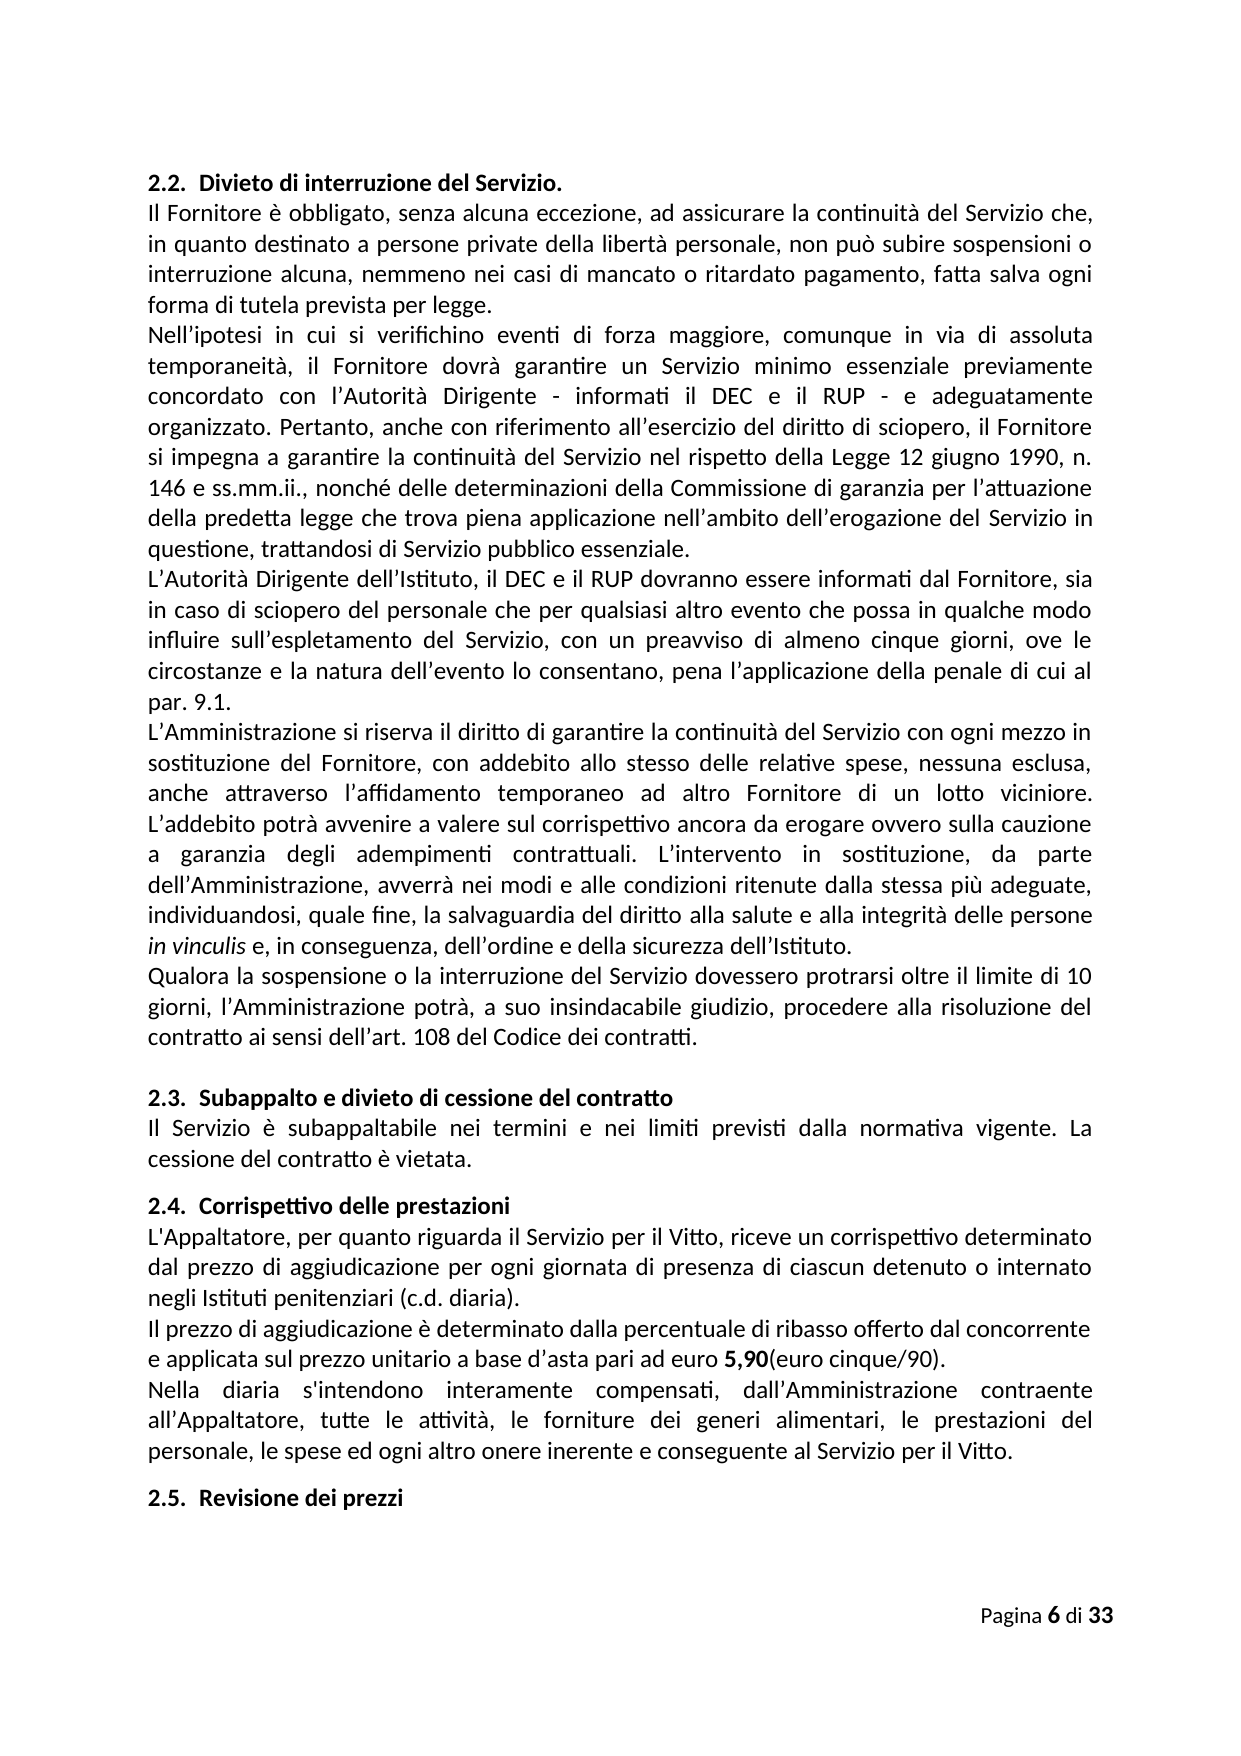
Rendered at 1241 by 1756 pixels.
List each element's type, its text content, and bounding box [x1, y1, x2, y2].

text Qualora la sospensione o la interruzione del Servizio dovessero protrarsi oltre il limite di 10 giorni, l’Amministrazione potrà, a suo insindacabile giudizio, procedere alla risoluzione del contratto ai sensi dell’art. 108 del Codice dei contratti. [148, 960, 1093, 1052]
text L’Amministrazione si riserva il diritto di garantire la continuità del Servizio con ogni mezzo in sostituzione del Fornitore, con addebito allo stesso delle relative spese, nessuna esclusa, anche attraverso l’affidamento temporaneo ad altro Fornitore di un lotto viciniore. L’addebito potrà avvenire a valere sul corrispettivo ancora da erogare ovvero sulla cauzione a garanzia degli adempimenti contrattuali. L’intervento in sostituzione, da parte dell’Amministrazione, avverrà nei modi e alle condizioni ritenute dalla stessa più adeguate, individuandosi, quale fine, la salvaguardia del diritto alla salute e alla integrità delle persone in vinculis e, in conseguenza, dell’ordine e della sicurezza dell’Istituto. [148, 716, 1093, 960]
list Revisione dei prezzi [148, 1482, 1113, 1513]
list Divieto di interruzione del Servizio. [148, 167, 1113, 197]
text L'Appaltatore, per quanto riguarda il Servizio per il Vitto, riceve un corrispettivo determinato dal prezzo di aggiudicazione per ogni giornata di presenza di ciascun detenuto o internato negli Istituti penitenziari (c.d. diaria). [148, 1221, 1093, 1313]
list Corrispettivo delle prestazioni [148, 1191, 1113, 1221]
text Il prezzo di aggiudicazione è determinato dalla percentuale di ribasso offerto dal concorrente e applicata sul prezzo unitario a base d’asta pari ad euro 5,90(euro cinque/90). [148, 1313, 1092, 1374]
text Il Servizio è subappaltabile nei termini e nei limiti previsti dalla normativa vigente. La cessione del contratto è vietata. [148, 1113, 1093, 1174]
list Subappalto e divieto di cessione del contratto [148, 1082, 1113, 1113]
text L’Autorità Dirigente dell’Istituto, il DEC e il RUP dovranno essere informati dal Fornitore, sia in caso di sciopero del personale che per qualsiasi altro evento che possa in qualche modo influire sull’espletamento del Servizio, con un preavviso di almeno cinque giorni, ove le circostanze e la natura dell’evento lo consentano, pena l’applicazione della penale di cui al par. 9.1. [148, 563, 1093, 716]
text Il Fornitore è obbligato, senza alcuna eccezione, ad assicurare la continuità del Servizio che, in quanto destinato a persone private della libertà personale, non può subire sospensioni o interruzione alcuna, nemmeno nei casi di mancato o ritardato pagamento, fatta salva ogni forma di tutela prevista per legge. [148, 197, 1093, 319]
text Nella diaria s'intendono interamente compensati, dall’Amministrazione contraente all’Appaltatore, tutte le attività, le forniture dei generi alimentari, le prestazioni del personale, le spese ed ogni altro onere inerente e conseguente al Servizio per il Vitto. [148, 1374, 1093, 1465]
text Nell’ipotesi in cui si verifichino eventi di forza maggiore, comunque in via di assoluta temporaneità, il Fornitore dovrà garantire un Servizio minimo essenziale previamente concordato con l’Autorità Dirigente - informati il DEC e il RUP - e adeguatamente organizzato. Pertanto, anche con riferimento all’esercizio del diritto di sciopero, il Fornitore si impegna a garantire la continuità del Servizio nel rispetto della Legge 12 giugno 1990, n. 146 e ss.mm.ii., nonché delle determinazioni della Commissione di garanzia per l’attuazione della predetta legge che trova piena applicazione nell’ambito dell’erogazione del Servizio in questione, trattandosi di Servizio pubblico essenziale. [148, 319, 1093, 563]
